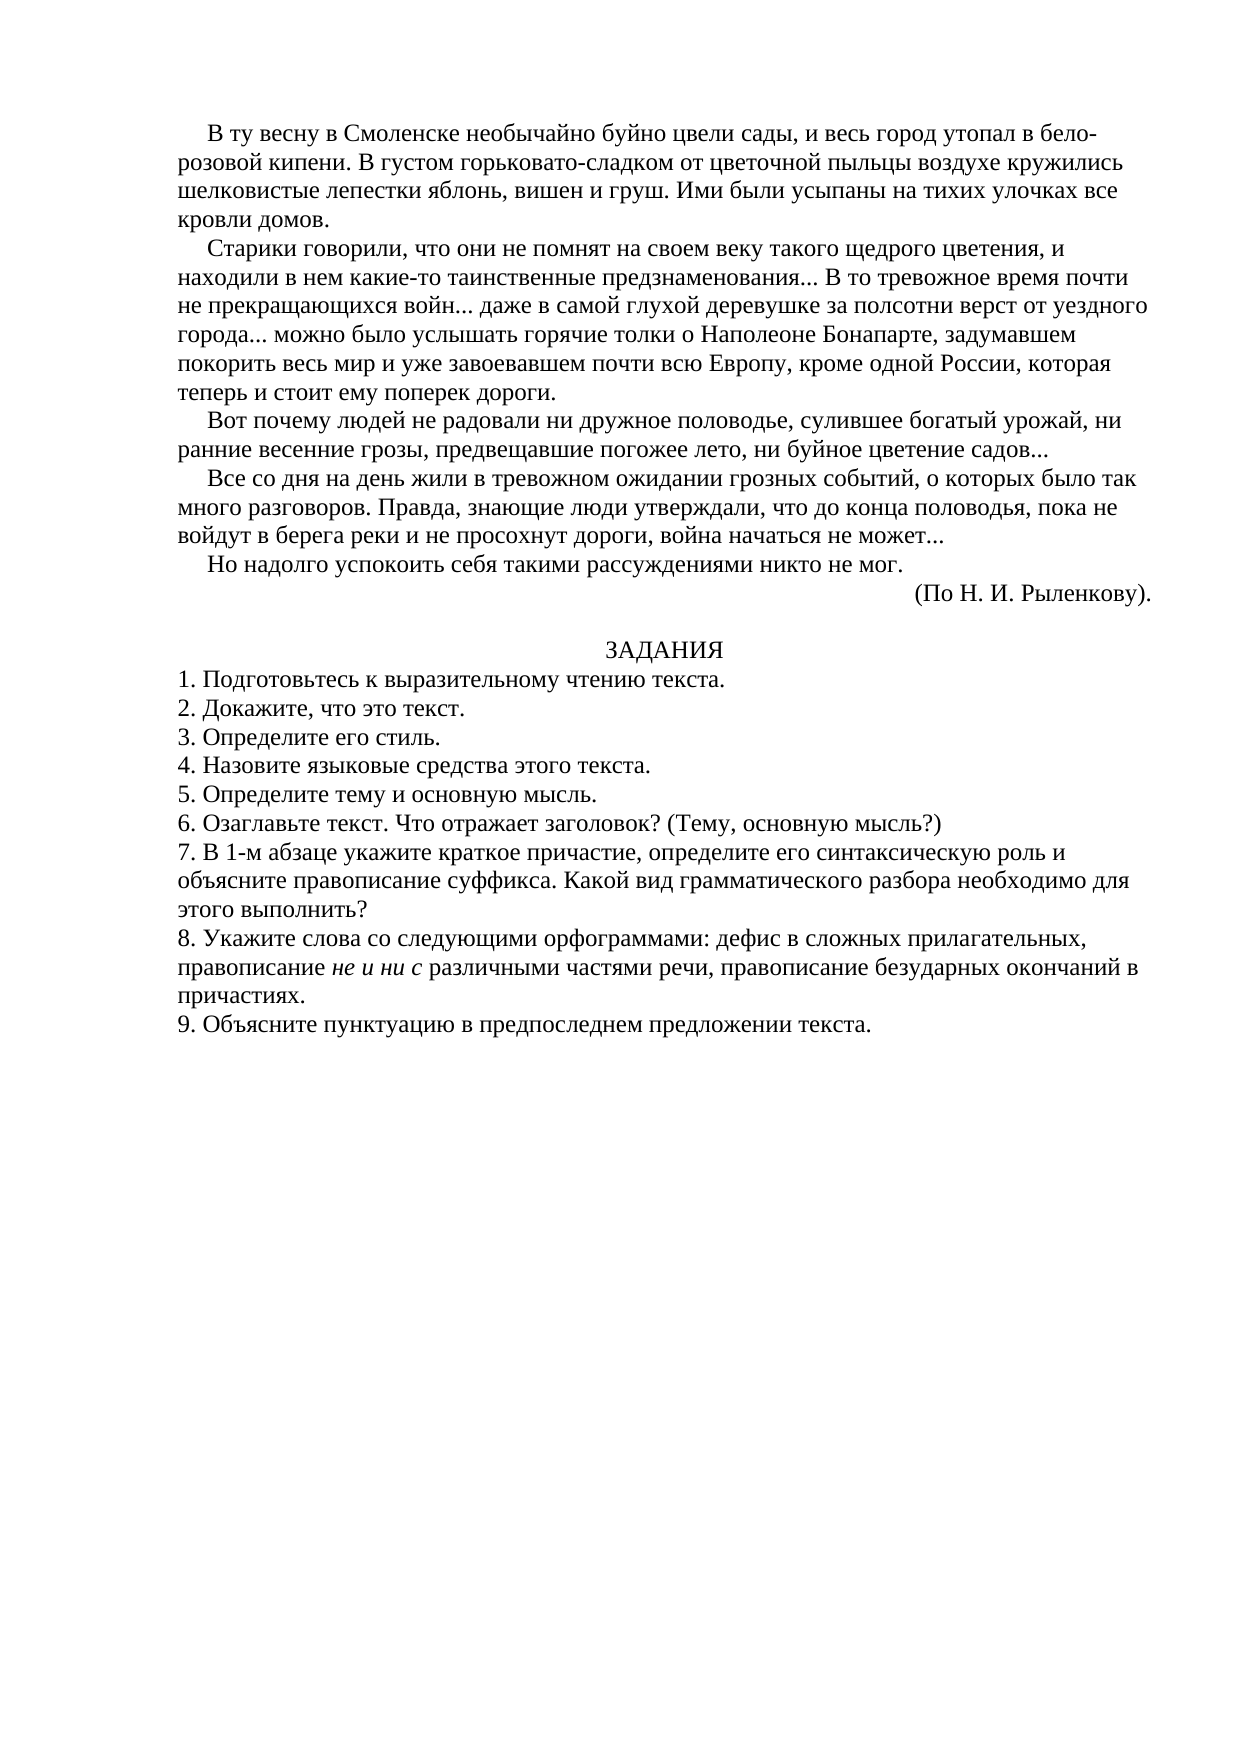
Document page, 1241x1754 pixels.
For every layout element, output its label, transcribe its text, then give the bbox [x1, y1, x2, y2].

text 4. Назовите языковые средства этого текста. [177, 751, 1152, 779]
text 2. Докажите, что это текст. [177, 693, 1152, 722]
text 5. Определите тему и основную мысль. [177, 779, 1152, 808]
text ЗАДАНИЯ [177, 636, 1152, 664]
text 1. Подготовьтесь к выразительному чтению текста. [177, 664, 1152, 693]
text 9. Объясните пунктуацию в предпоследнем предложении текста. [177, 1009, 1152, 1038]
text 7. В 1-м абзаце укажите краткое причастие, определите его синтаксическую роль и объясните правописание суффикса. Какой вид грамматического разбора необходимо для этого выполнить? [177, 837, 1152, 923]
text 6. Озаглавьте текст. Что отражает заголовок? (Тему, основную мысль?) [177, 808, 1152, 837]
text Но надолго успокоить себя такими рассуждениями никто не мог. [177, 549, 1152, 578]
text Все со дня на день жили в тревожном ожидании грозных событий, о которых было так много разговоров. Правда, знающие люди утверждали, что до конца половодья, пока не войдут в берега реки и не просохнут дороги, война начаться не может... [177, 463, 1152, 549]
text Вот почему людей не радовали ни дружное половодье, сулившее богатый урожай, ни ранние весенние грозы, предвещавшие погожее лето, ни буйное цветение садов... [177, 406, 1152, 463]
text 3. Определите его стиль. [177, 722, 1152, 751]
text 8. Укажите слова со следующими орфограммами: дефис в сложных прилагательных, правописание не и ни с различными частями речи, правописание безударных окончаний в причастиях. [177, 923, 1152, 1009]
text В ту весну в Смоленске необычайно буйно цвели сады, и весь город утопал в бело-розовой кипени. В густом горьковато-сладком от цветочной пыльцы воздухе кружились шелковистые лепестки яблонь, вишен и груш. Ими были усыпаны на тихих улочках все кровли домов. [177, 118, 1152, 233]
text (По Н. И. Рыленкову). [177, 578, 1152, 607]
text Старики говорили, что они не помнят на своем веку такого щедрого цветения, и находили в нем какие-то таинственные предзнаменования... В то тревожное время почти не прекращающихся войн... даже в самой глухой деревушке за полсотни верст от уездного города... можно было услышать горячие толки о Наполеоне Бонапарте, задумавшем покорить весь мир и уже завоевавшем почти всю Европу, кроме одной России, которая теперь и стоит ему поперек дороги. [177, 233, 1152, 406]
